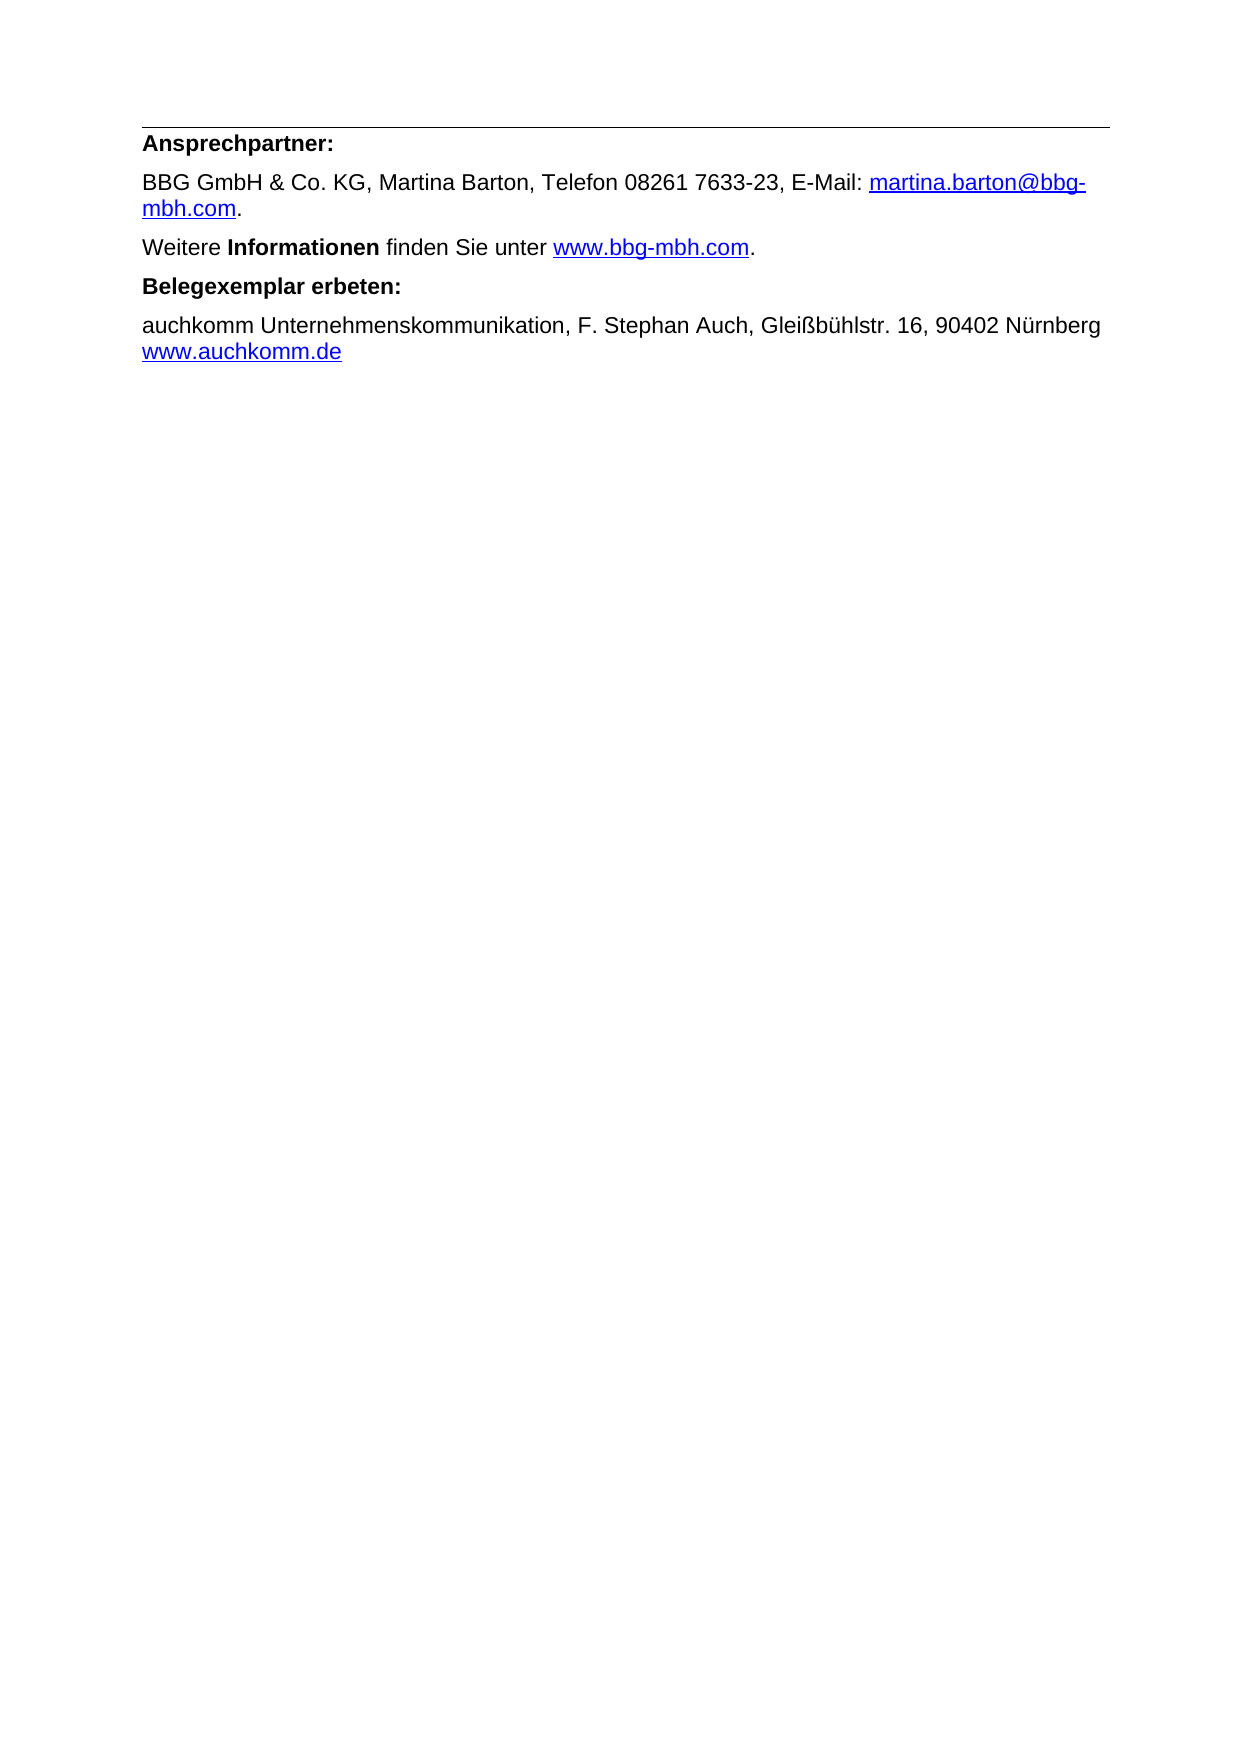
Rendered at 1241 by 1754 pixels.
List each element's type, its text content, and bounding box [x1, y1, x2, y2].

text BBG GmbH & Co. KG, Martina Barton, Telefon 08261 7633-23, E-Mail: martina.barton@bbg-mbh.com. [142, 169, 1110, 221]
text auchkomm Unternehmenskommunikation, F. Stephan Auch, Gleißbühlstr. 16, 90402 Nürnberg www.auchkomm.de [142, 312, 1110, 364]
text Belegexemplar erbeten: [142, 273, 1110, 299]
text Weitere Informationen finden Sie unter www.bbg-mbh.com. [142, 234, 1110, 260]
text Ansprechpartner: [142, 128, 1110, 156]
